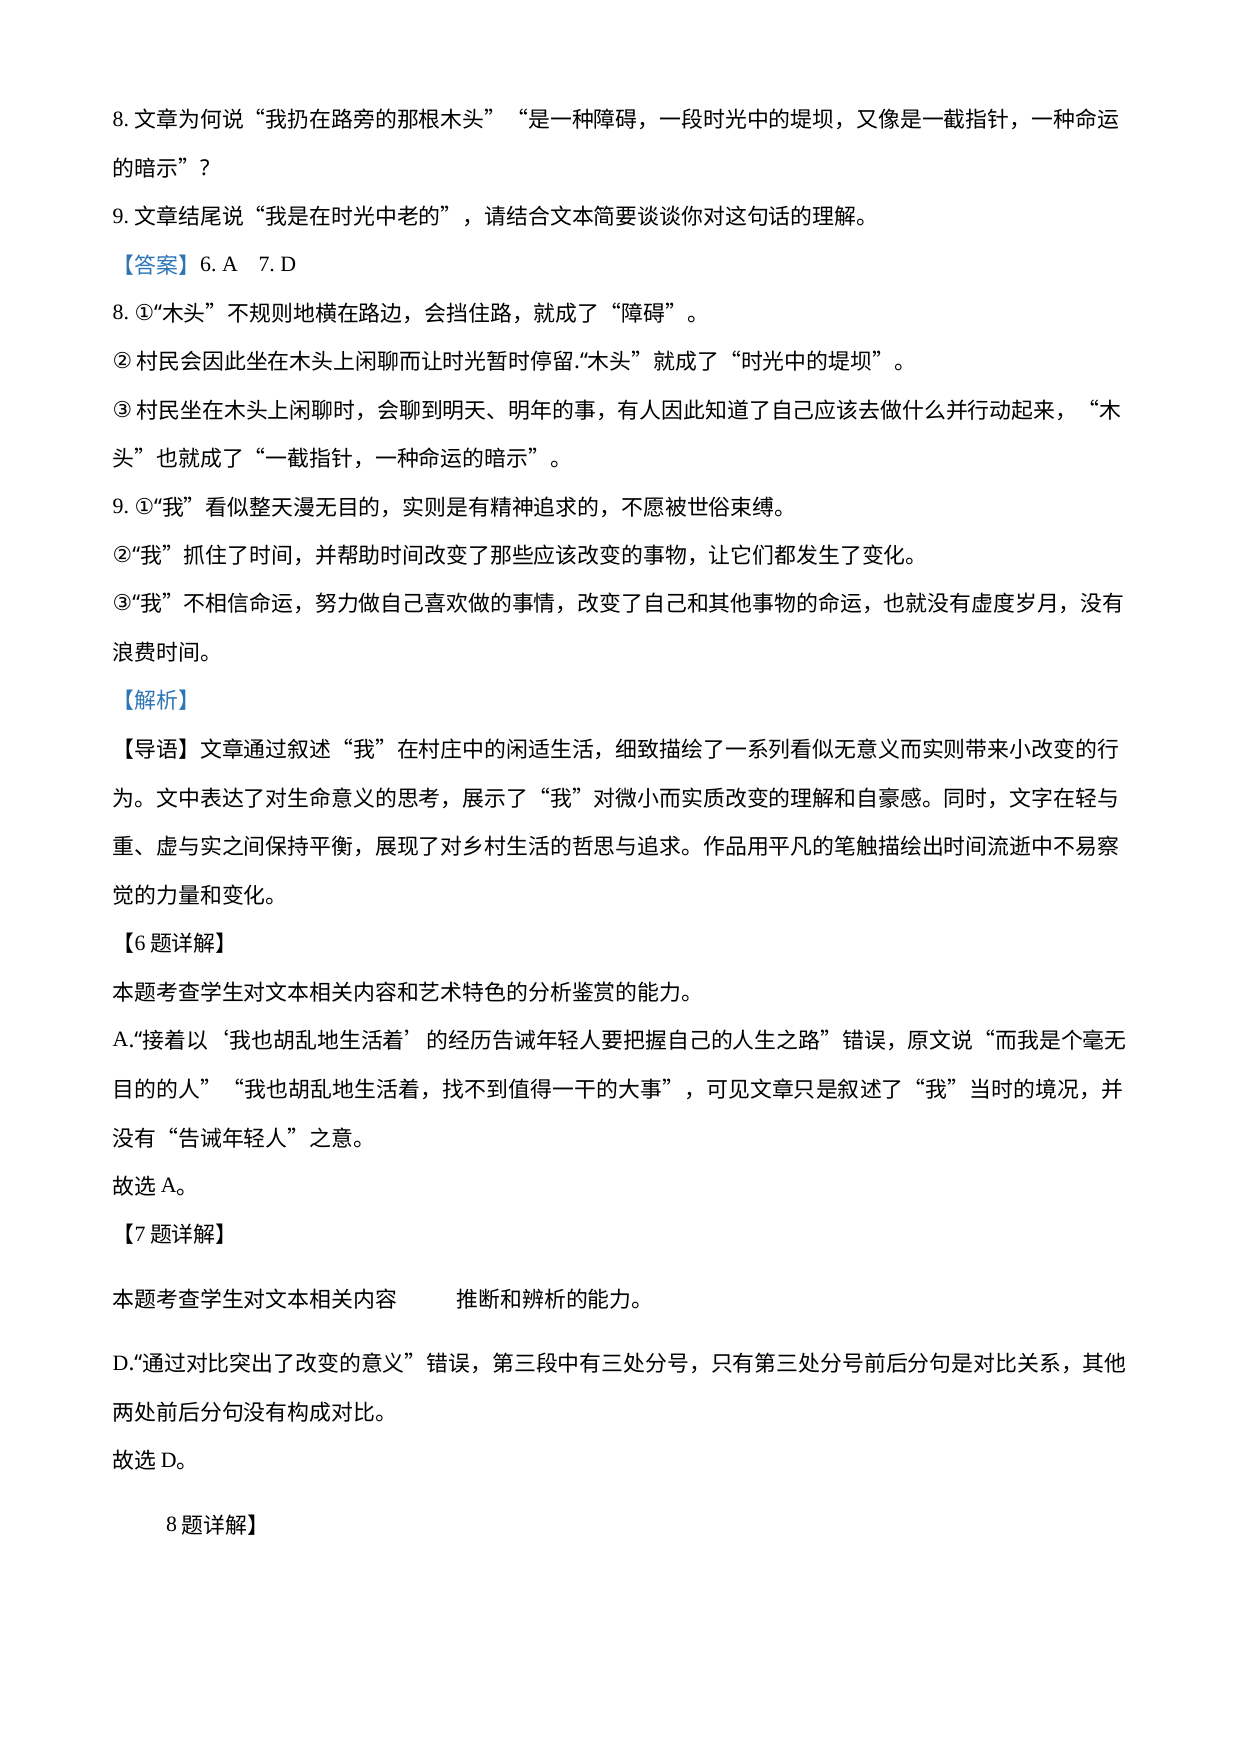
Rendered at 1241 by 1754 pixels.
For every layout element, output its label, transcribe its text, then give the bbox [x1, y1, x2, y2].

text 8. 文章为何说“我扔在路旁的那根木头”“是一种障碍，一段时光中的堤坝，又像是一截指针，一种命运的暗示”? [112, 102, 1128, 183]
text 【解析】 [112, 683, 1128, 716]
text ③“我”不相信命运，努力做自己喜欢做的事情，改变了自己和其他事物的命运，也就没有虚度岁月，没有浪费时间。 [112, 586, 1128, 667]
text ②“我”抓住了时间，并帮助时间改变了那些应该改变的事物，让它们都发生了变化。 [112, 538, 1128, 570]
text ②村民会因此坐在木头上闲聊而让时光暂时停留.“木头”就成了“时光中的堤坝”。 [112, 344, 1128, 376]
text 【答案】6. A 7. D [112, 247, 1128, 280]
text A.“接着以‘我也胡乱地生活着’的经历告诫年轻人要把握自己的人生之路”错误，原文说“而我是个毫无目的的人”“我也胡乱地生活着，找不到值得一干的大事”，可见文章只是叙述了“我”当时的境况，并没有“告诫年轻人”之意。 [112, 1023, 1128, 1153]
text 8题详解】 [112, 1491, 1128, 1556]
text 8. ①“木头”不规则地横在路边，会挡住路，就成了“障碍”。 [112, 296, 1128, 328]
text 【7题详解】 [112, 1217, 1128, 1249]
text 故选D。 [112, 1443, 1128, 1476]
text 本题考查学生对文本相关内容推断和辨析的能力。 [112, 1265, 1128, 1330]
text ③村民坐在木头上闲聊时，会聊到明天、明年的事，有人因此知道了自己应该去做什么并行动起来，“木头”也就成了“一截指针，一种命运的暗示”。 [112, 392, 1128, 473]
text 【6题详解】 [112, 926, 1128, 958]
text D.“通过对比突出了改变的意义”错误，第三段中有三处分号，只有第三处分号前后分句是对比关系，其他两处前后分句没有构成对比。 [112, 1346, 1128, 1427]
text 【导语】文章通过叙述“我”在村庄中的闲适生活，细致描绘了一系列看似无意义而实则带来小改变的行为。文中表达了对生命意义的思考，展示了“我”对微小而实质改变的理解和自豪感。同时，文字在轻与重、虚与实之间保持平衡，展现了对乡村生活的哲思与追求。作品用平凡的笔触描绘出时间流逝中不易察觉的力量和变化。 [112, 731, 1128, 910]
text 9. ①“我”看似整天漫无目的，实则是有精神追求的，不愿被世俗束缚。 [112, 489, 1128, 522]
text 9. 文章结尾说“我是在时光中老的”，请结合文本简要谈谈你对这句话的理解。 [112, 199, 1128, 231]
text 故选A。 [112, 1168, 1128, 1201]
text 本题考查学生对文本相关内容和艺术特色的分析鉴赏的能力。 [112, 974, 1128, 1007]
